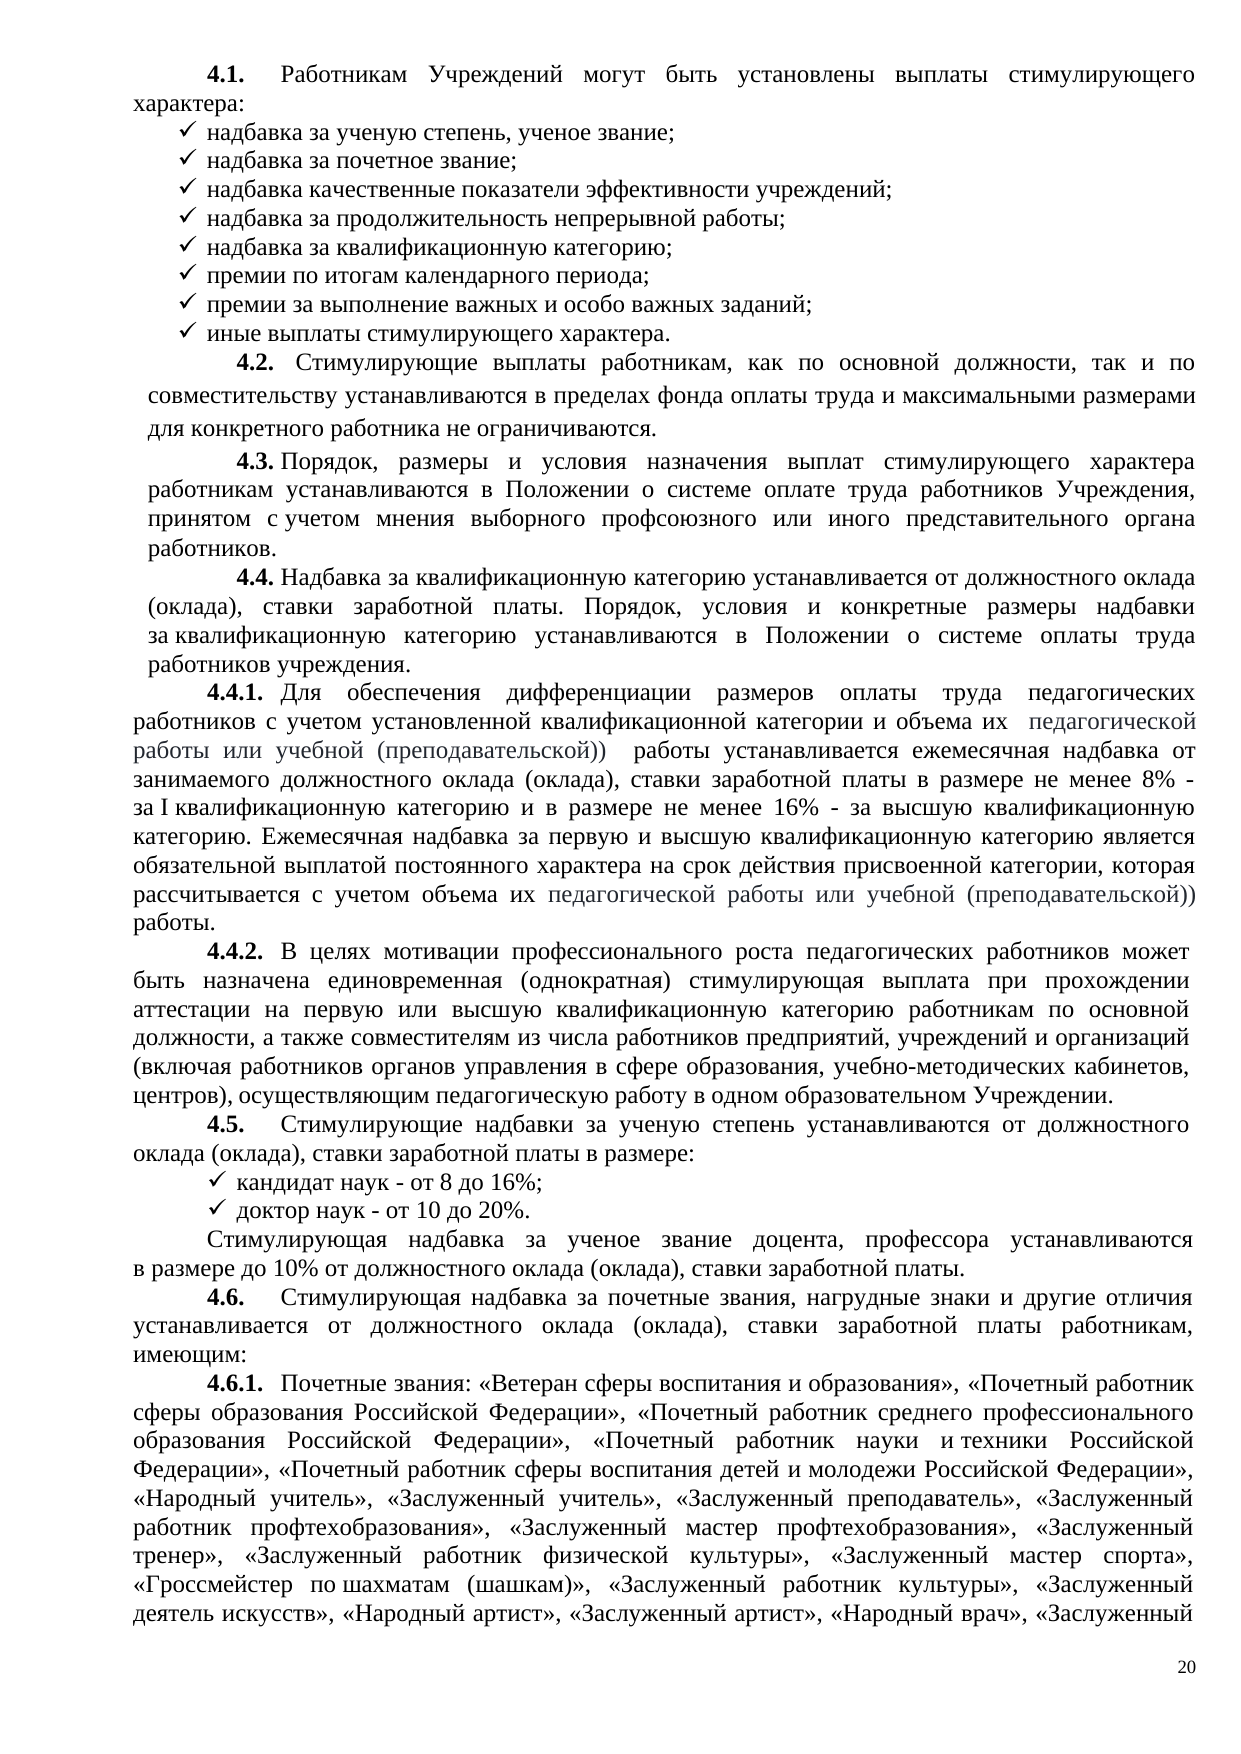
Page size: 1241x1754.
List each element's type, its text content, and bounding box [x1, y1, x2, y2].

list доктор наук - от 10 до 20%. [133, 1195, 1194, 1224]
list Стимулирующая надбавка за почетные звания, нагрудные знаки и другие отличия устанавливается от должностного оклада (оклада), ставки заработной платы работникам, имеющим: [133, 1282, 1194, 1368]
list Надбавка за квалификационную категорию устанавливается от должностного оклада (оклада), ставки заработной платы. Порядок, условия и конкретные размеры надбавки за квалификационную категорию устанавливаются в Положении о системе оплаты труда работников учреждения. [148, 562, 1196, 677]
list надбавка за почетное звание; [133, 145, 1196, 174]
list Стимулирующие надбавки за ученую степень устанавливаются от должностного оклада (оклада), ставки заработной платы в размере: [133, 1109, 1190, 1167]
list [133, 1368, 1194, 1627]
list Для обеспечения дифференциации размеров оплаты труда педагогических работников с учетом установленной квалификационной категории и объема их педагогической работы или учебной (преподавательской)) работы устанавливается ежемесячная надбавка от занимаемого должностного оклада (оклада), ставки заработной платы в размере не менее 8% - за I квалификационную категорию и в размере не менее 16% - за высшую квалификационную категорию. Ежемесячная надбавка за первую и высшую квалификационную категорию является обязательной выплатой постоянного характера на срок действия присвоенной категории, которая рассчитывается с учетом объема их педагогической работы или учебной (преподавательской)) работы. [133, 677, 1196, 936]
list надбавка за продолжительность непрерывной работы; [133, 203, 1196, 232]
text Стимулирующая надбавка за ученое звание доцента, профессора устанавливаются в размере до 10% от должностного оклада (оклада), ставки заработной платы. [133, 1224, 1194, 1282]
list надбавка качественные показатели эффективности учреждений; [133, 174, 1196, 203]
list Порядок, размеры и условия назначения выплат стимулирующего характера работникам устанавливаются в Положении о системе оплате труда работников Учреждения, принятом с учетом мнения выборного профсоюзного или иного представительного органа работников. [148, 446, 1196, 562]
list Стимулирующие выплаты работникам, как по основной должности, так и по совместительству устанавливаются в пределах фонда оплаты труда и максимальными размерами для конкретного работника не ограничиваются. [148, 347, 1196, 441]
list 4.1. Работникам Учреждений могут быть установлены выплаты стимулирующего характера: [133, 59, 1196, 117]
list надбавка за квалификационную категорию; [133, 232, 1196, 260]
list В целях мотивации профессионального роста педагогических работников может быть назначена единовременная (однократная) стимулирующая выплата при прохождении аттестации на первую или высшую квалификационную категорию работникам по основной должности, а также совместителям из числа работников предприятий, учреждений и организаций (включая работников органов управления в сфере образования, учебно-методических кабинетов, центров), осуществляющим педагогическую работу в одном образовательном Учреждении. [133, 936, 1190, 1109]
list кандидат наук - от 8 до 16%; [133, 1167, 1194, 1195]
list иные выплаты стимулирующего характера. [133, 318, 1196, 347]
list премии за выполнение важных и особо важных заданий; [133, 289, 1196, 318]
list надбавка за ученую степень, ученое звание; [133, 117, 1196, 145]
list премии по итогам календарного периода; [133, 260, 1196, 289]
